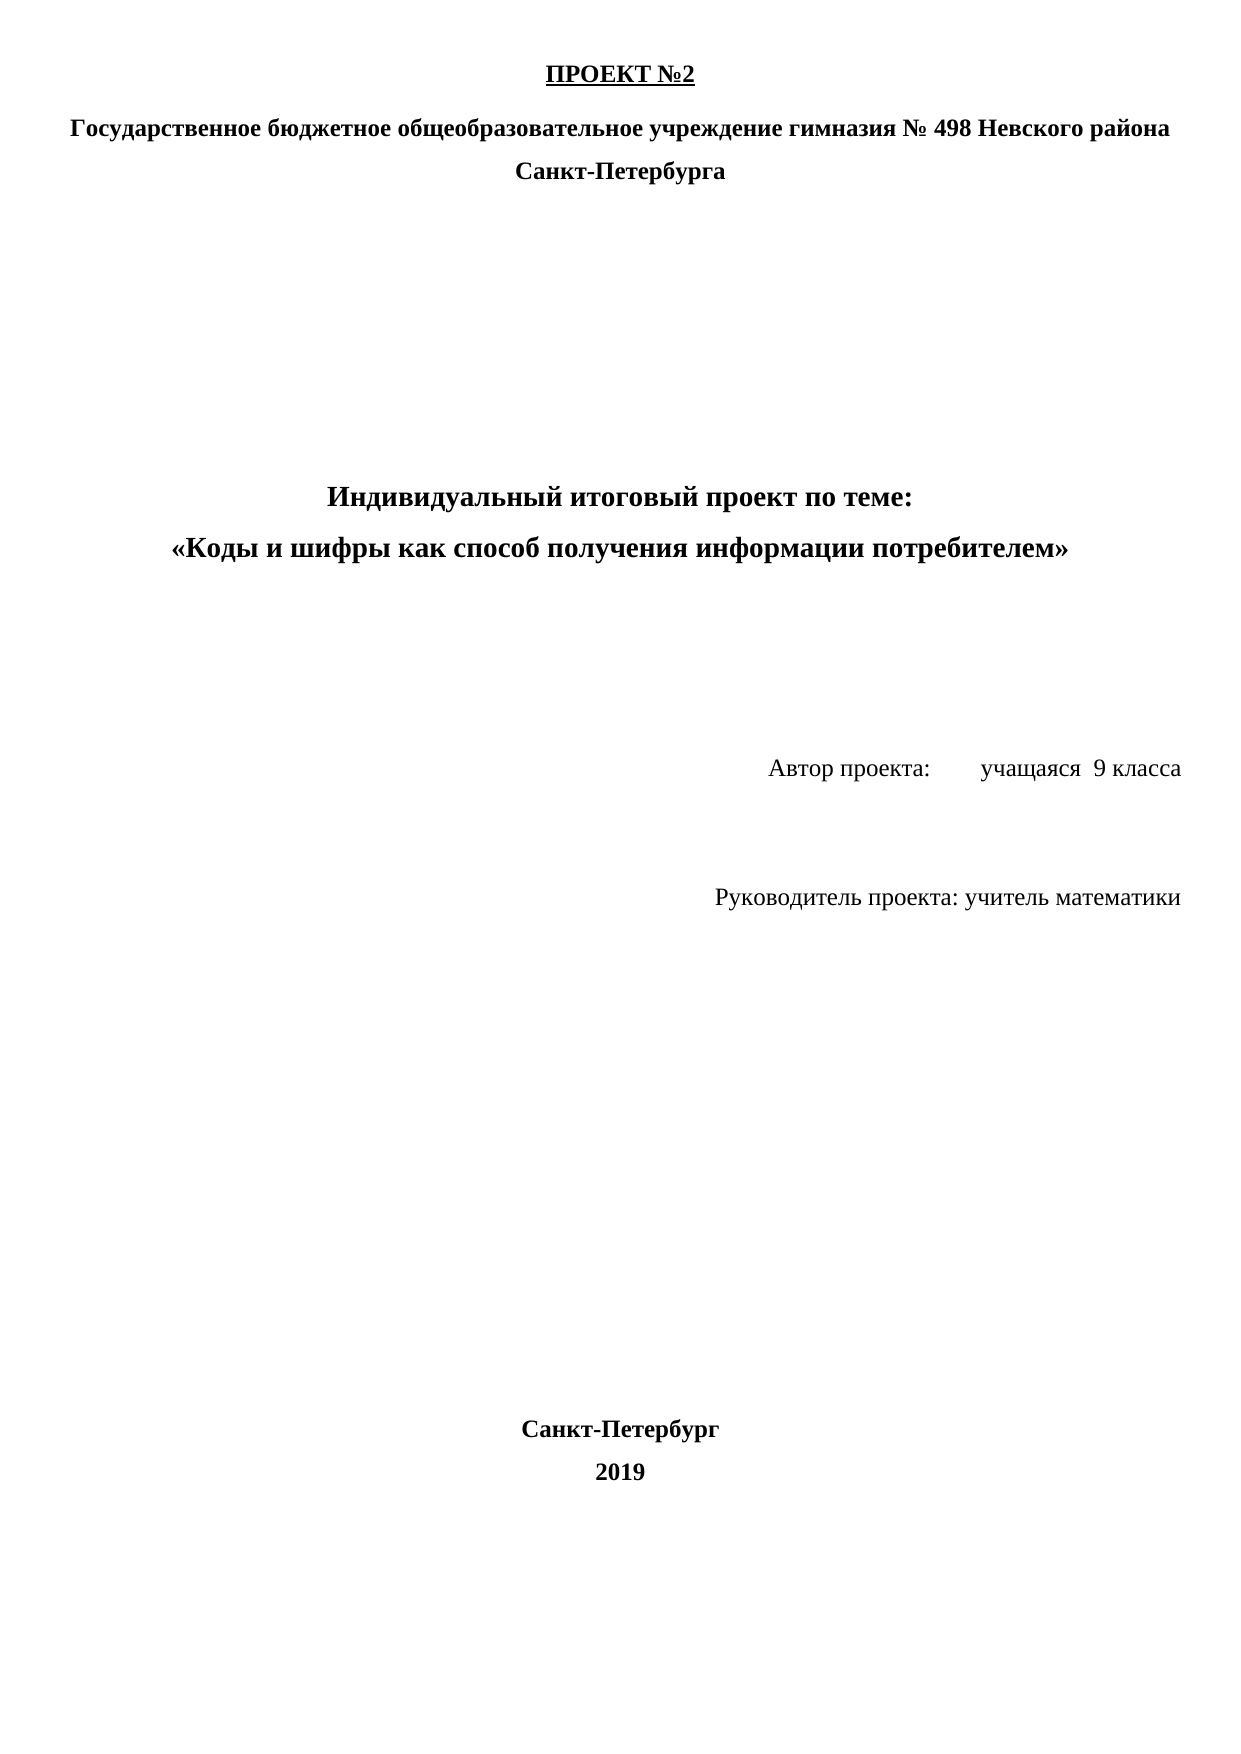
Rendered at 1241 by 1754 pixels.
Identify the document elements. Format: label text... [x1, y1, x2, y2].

text Руководитель проекта: учитель математики [59, 882, 1181, 911]
text Индивидуальный итоговый проект по теме: [59, 479, 1181, 513]
text Государственное бюджетное общеобразовательное учреждение гимназия № 498 Невского района Санкт-Петербурга [59, 113, 1181, 185]
text Санкт-Петербург [59, 1414, 1181, 1443]
text «Коды и шифры как способ получения информации потребителем» [59, 530, 1181, 563]
text Автор проекта: учащаяся 9 класса [59, 753, 1181, 781]
text 2019 [59, 1457, 1181, 1486]
text ПРОЕКТ №2 [59, 59, 1181, 88]
